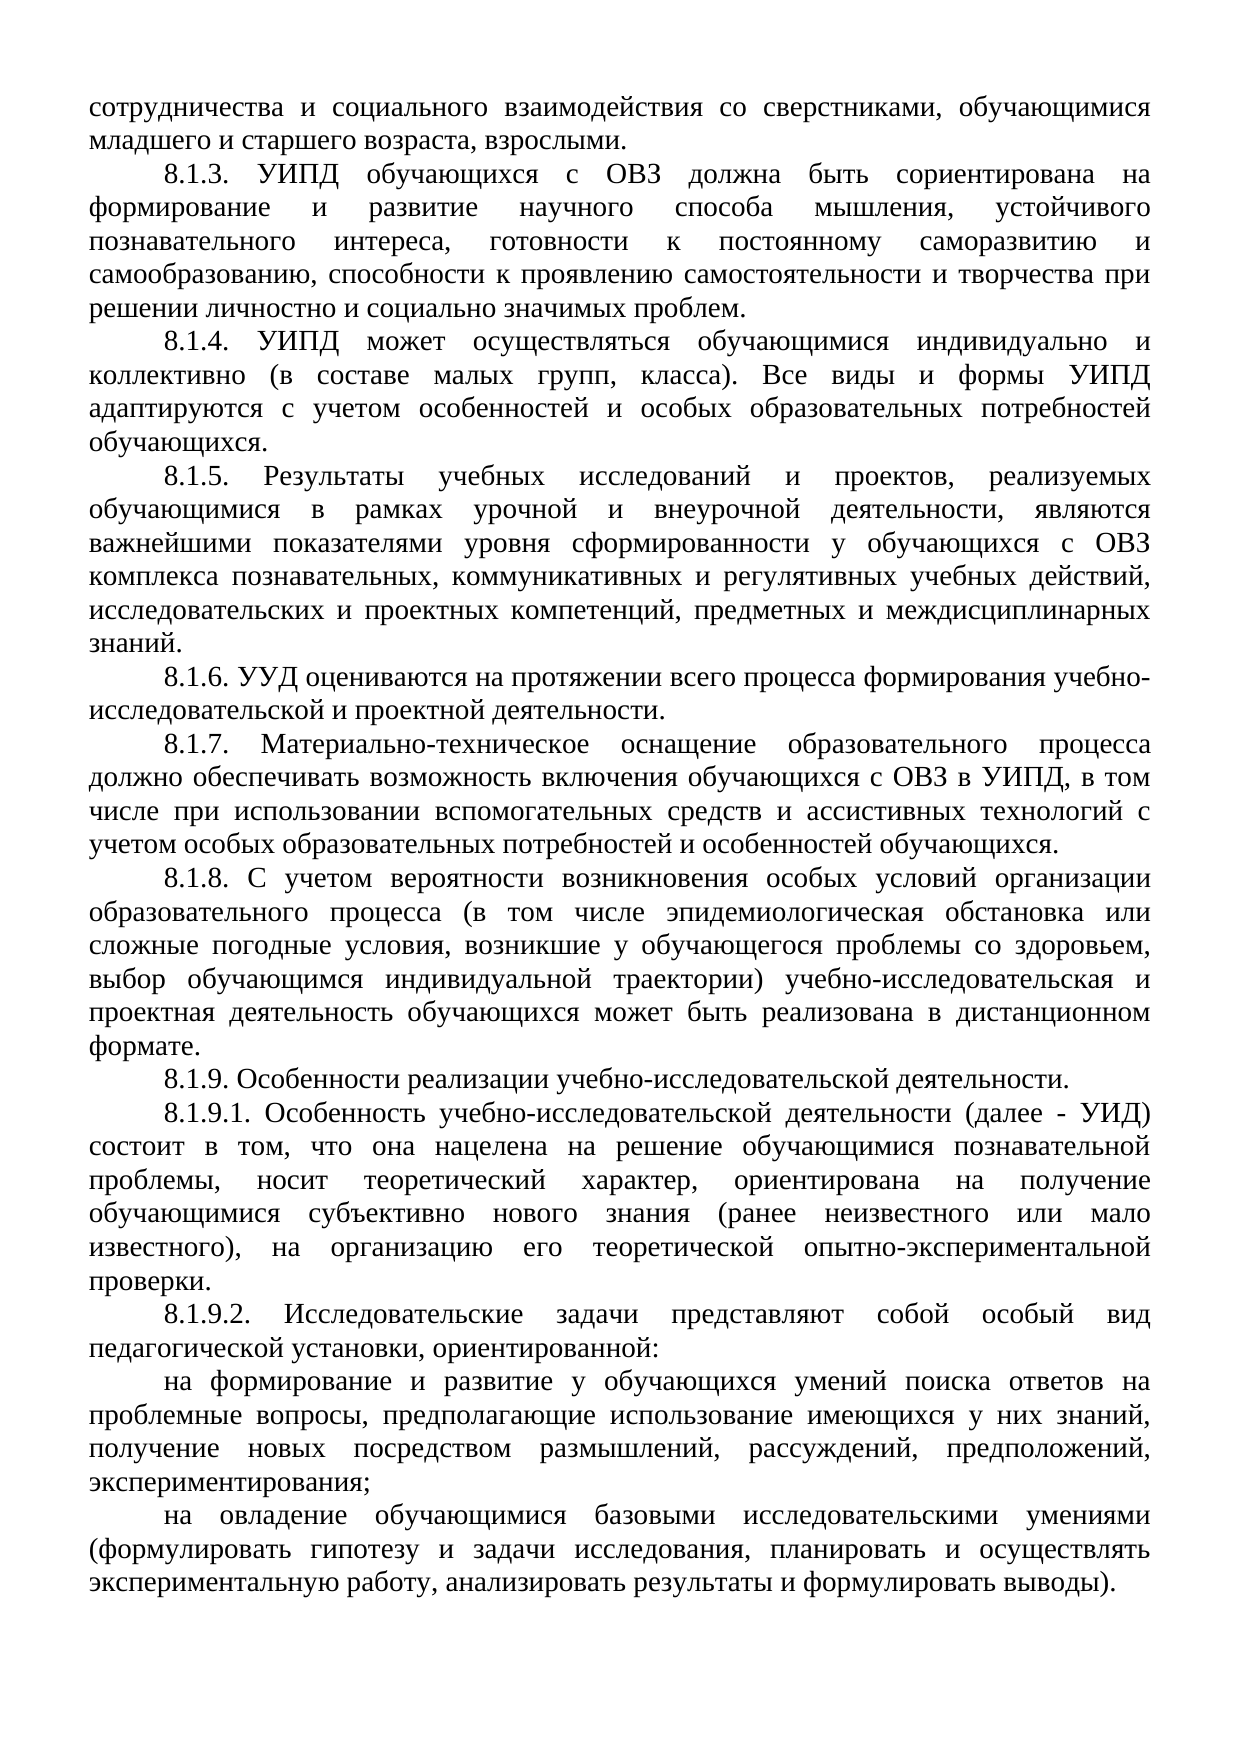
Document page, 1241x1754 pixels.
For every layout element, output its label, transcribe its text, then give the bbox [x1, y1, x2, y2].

text 8.1.4. УИПД может осуществляться обучающимися индивидуально и коллективно (в составе малых групп, класса). Все виды и формы УИПД адаптируются с учетом особенностей и особых образовательных потребностей обучающихся. [88, 323, 1152, 458]
text 8.1.3. УИПД обучающихся с ОВЗ должна быть сориентирована на формирование и развитие научного способа мышления, устойчивого познавательного интереса, готовности к постоянному саморазвитию и самообразованию, способности к проявлению самостоятельности и творчества при решении личностно и социально значимых проблем. [88, 156, 1152, 323]
text 8.1.9.1. Особенность учебно-исследовательской деятельности (далее - УИД) состоит в том, что она нацелена на решение обучающимися познавательной проблемы, носит теоретический характер, ориентирована на получение обучающимися субъективно нового знания (ранее неизвестного или мало известного), на организацию его теоретической опытно-экспериментальной проверки. [88, 1095, 1152, 1296]
text на формирование и развитие у обучающихся умений поиска ответов на проблемные вопросы, предполагающие использование имеющихся у них знаний, получение новых посредством размышлений, рассуждений, предположений, экспериментирования; [88, 1363, 1152, 1497]
text 8.1.6. УУД оцениваются на протяжении всего процесса формирования учебно-исследовательской и проектной деятельности. [88, 659, 1152, 726]
text 8.1.7. Материально-техническое оснащение образовательного процесса должно обеспечивать возможность включения обучающихся с ОВЗ в УИПД, в том числе при использовании вспомогательных средств и ассистивных технологий с учетом особых образовательных потребностей и особенностей обучающихся. [88, 726, 1152, 860]
text 8.1.8. С учетом вероятности возникновения особых условий организации образовательного процесса (в том числе эпидемиологическая обстановка или сложные погодные условия, возникшие у обучающегося проблемы со здоровьем, выбор обучающимся индивидуальной траектории) учебно-исследовательская и проектная деятельность обучающихся может быть реализована в дистанционном формате. [88, 860, 1152, 1061]
text на овладение обучающимися базовыми исследовательскими умениями (формулировать гипотезу и задачи исследования, планировать и осуществлять экспериментальную работу, анализировать результаты и формулировать выводы). [88, 1497, 1152, 1598]
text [88, 89, 1152, 156]
text 8.1.9. Особенности реализации учебно-исследовательской деятельности. [88, 1061, 1152, 1095]
text 8.1.5. Результаты учебных исследований и проектов, реализуемых обучающимися в рамках урочной и внеурочной деятельности, являются важнейшими показателями уровня сформированности у обучающихся с ОВЗ комплекса познавательных, коммуникативных и регулятивных учебных действий, исследовательских и проектных компетенций, предметных и междисциплинарных знаний. [88, 458, 1152, 659]
text 8.1.9.2. Исследовательские задачи представляют собой особый вид педагогической установки, ориентированной: [88, 1296, 1152, 1363]
